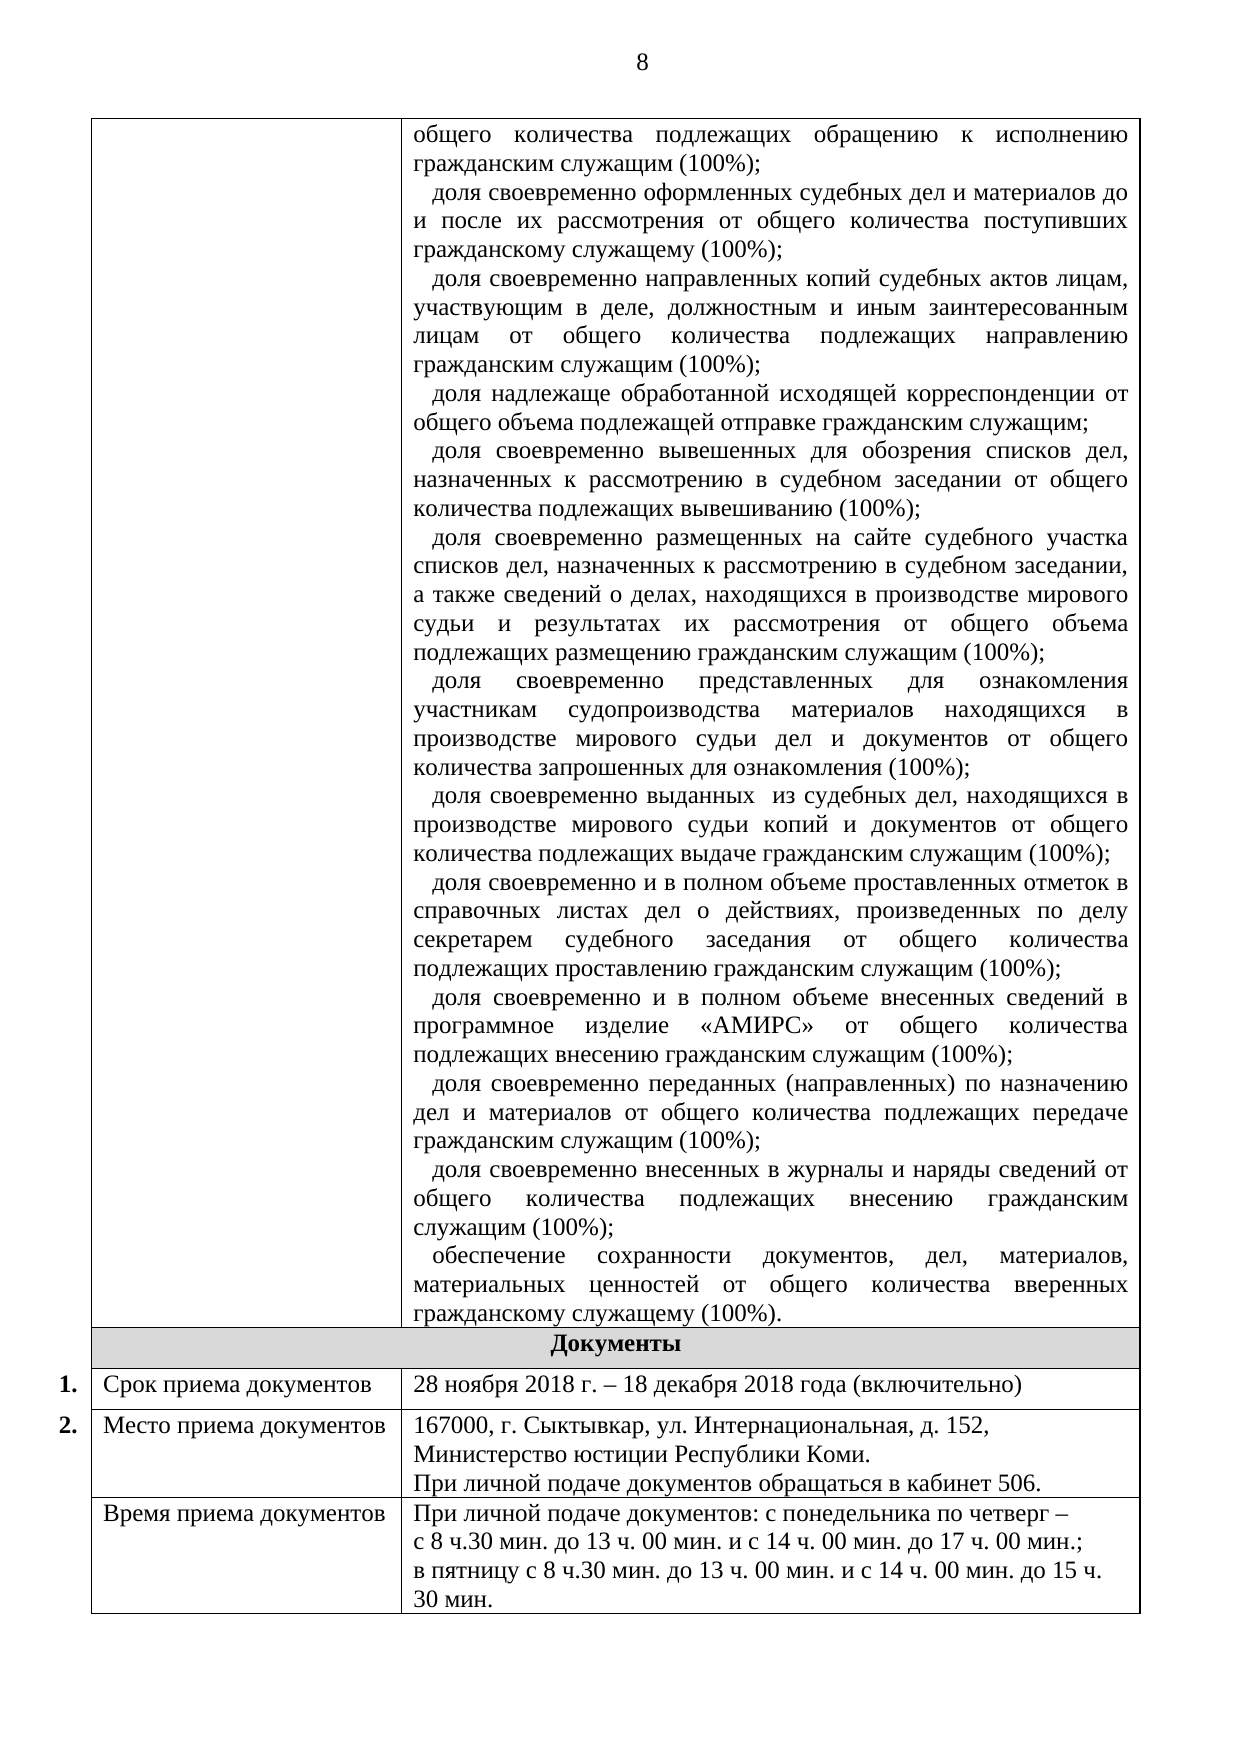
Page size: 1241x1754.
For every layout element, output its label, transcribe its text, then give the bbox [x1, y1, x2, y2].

table_cell Документы [92, 1328, 1139, 1368]
table_cell Место приема документов [92, 1410, 401, 1497]
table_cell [92, 119, 401, 1327]
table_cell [402, 119, 1139, 1327]
table_cell Время приема документов [92, 1498, 401, 1613]
table_cell 167000, г. Сыктывкар, ул. Интернациональная, д. 152, Министерство юстиции Республики Коми. При личной подаче документов обращаться в кабинет 506. [402, 1410, 1139, 1497]
table_cell При личной подаче документов: с понедельника по четверг – с 8 ч.30 мин. до 13 ч. 00 мин. и с 14 ч. 00 мин. до 17 ч. 00 мин.; в пятницу с 8 ч.30 мин. до 13 ч. 00 мин. и с 14 ч. 00 мин. до 15 ч. 30 мин. [402, 1498, 1139, 1613]
table_cell 28 ноября 2018 г. – 18 декабря 2018 года (включительно) [402, 1369, 1139, 1409]
table_cell Срок приема документов [92, 1369, 401, 1409]
